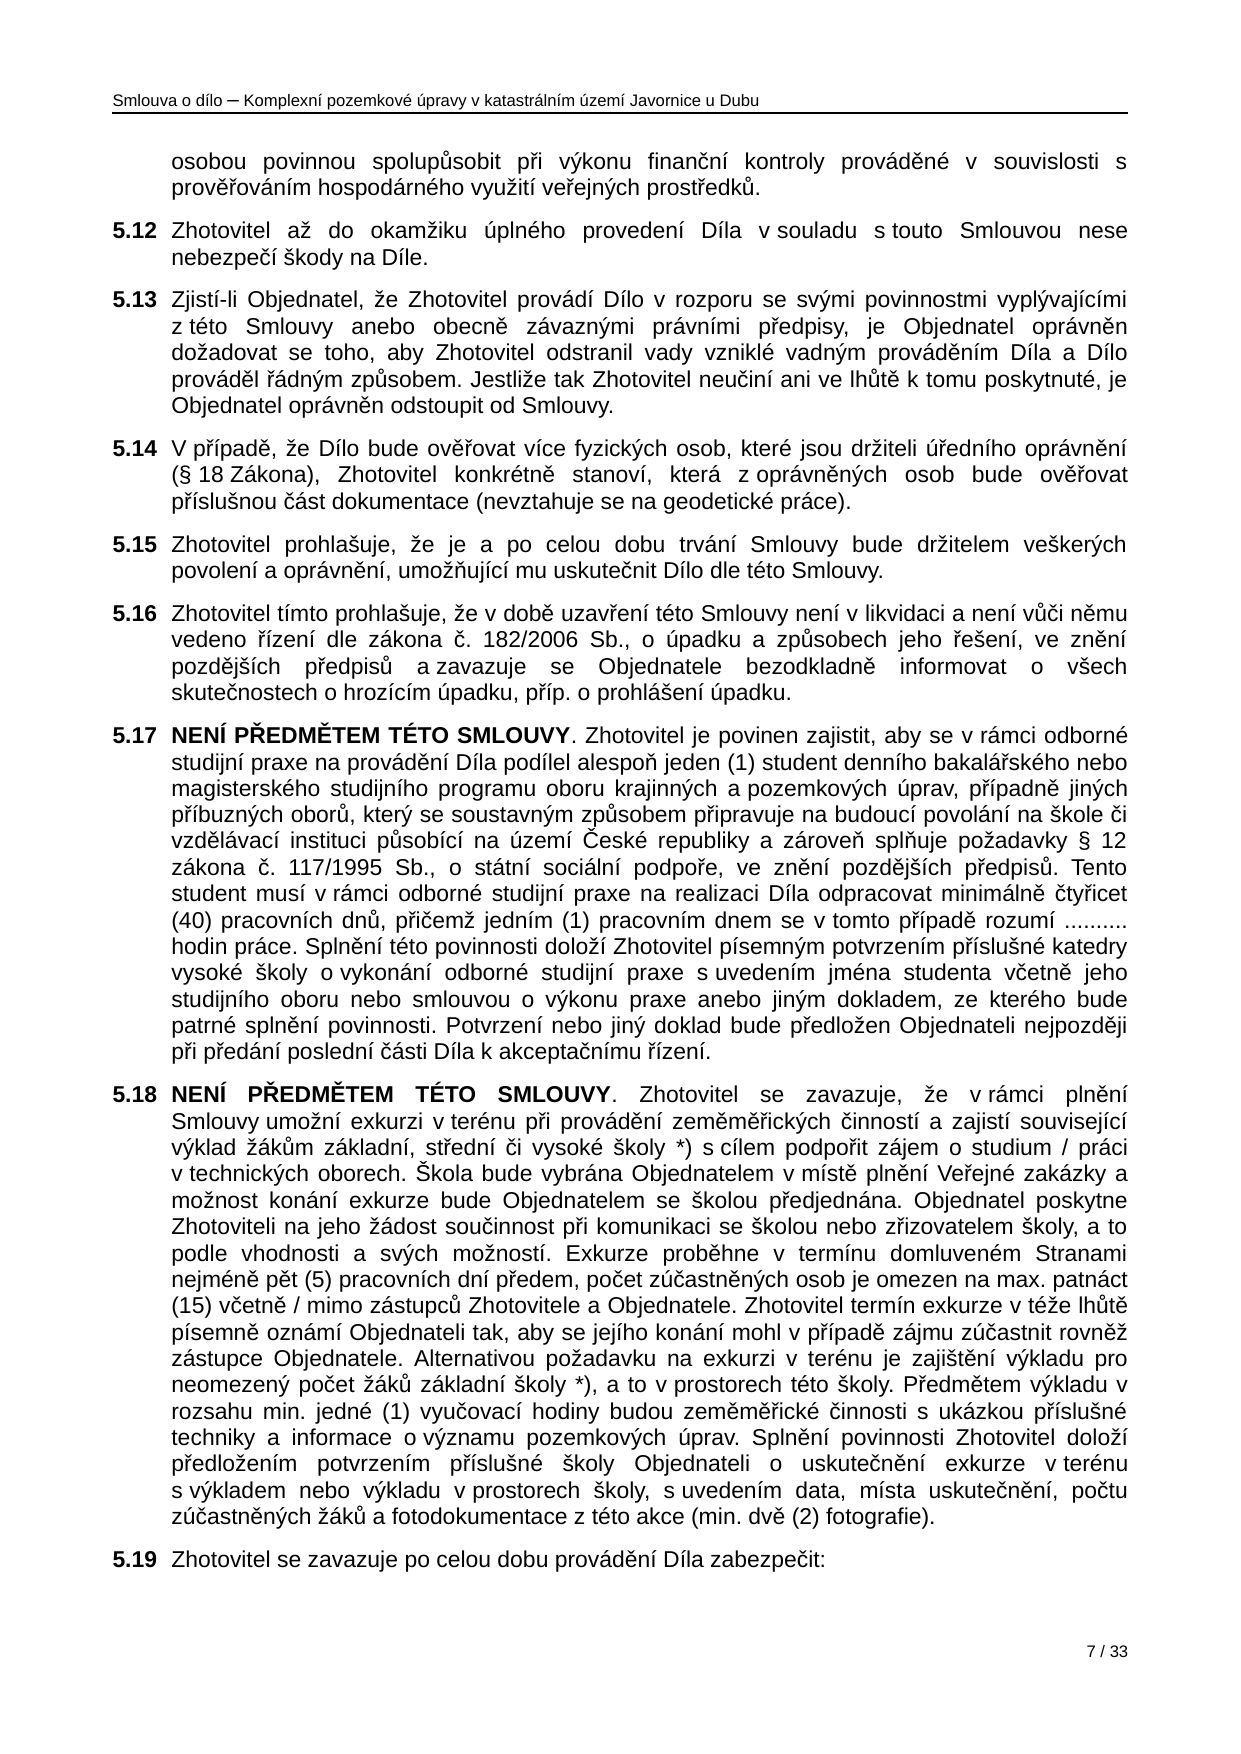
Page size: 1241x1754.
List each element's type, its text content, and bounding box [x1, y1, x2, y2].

text Zhotovitel prohlašuje, že je a po celou dobu trvání Smlouvy bude držitelem veškerých povolení a oprávnění, umožňující mu uskutečnit Dílo dle této Smlouvy. [112, 531, 1128, 583]
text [112, 148, 1128, 200]
text Zjistí-li Objednatel, že Zhotovitel provádí Dílo v rozporu se svými povinnostmi vyplývajícími z této Smlouvy anebo obecně závaznými právními předpisy, je Objednatel oprávněn dožadovat se toho, aby Zhotovitel odstranil vady vzniklé vadným prováděním Díla a Dílo prováděl řádným způsobem. Jestliže tak Zhotovitel neučiní ani ve lhůtě k tomu poskytnuté, je Objednatel oprávněn odstoupit od Smlouvy. [112, 286, 1128, 418]
text NENÍ PŘEDMĚTEM TÉTO SMLOUVY. Zhotovitel se zavazuje, že v rámci plnění Smlouvy umožní exkurzi v terénu při provádění zeměměřických činností a zajistí související výklad žákům základní, střední či vysoké školy *) s cílem podpořit zájem o studium / práci v technických oborech. Škola bude vybrána Objednatelem v místě plnění Veřejné zakázky a možnost konání exkurze bude Objednatelem se školou předjednána. Objednatel poskytne Zhotoviteli na jeho žádost součinnost při komunikaci se školou nebo zřizovatelem školy, a to podle vhodnosti a svých možností. Exkurze proběhne v termínu domluveném Stranami nejméně pět (5) pracovních dní předem, počet zúčastněných osob je omezen na max. patnáct (15) včetně / mimo zástupců Zhotovitele a Objednatele. Zhotovitel termín exkurze v téže lhůtě písemně oznámí Objednateli tak, aby se jejího konání mohl v případě zájmu zúčastnit rovněž zástupce Objednatele. Alternativou požadavku na exkurzi v terénu je zajištění výkladu pro neomezený počet žáků základní školy *), a to v prostorech této školy. Předmětem výkladu v rozsahu min. jedné (1) vyučovací hodiny budou zeměměřické činnosti s ukázkou příslušné techniky a informace o významu pozemkových úprav. Splnění povinnosti Zhotovitel doloží předložením potvrzením příslušné školy Objednateli o uskutečnění exkurze v terénu s výkladem nebo výkladu v prostorech školy, s uvedením data, místa uskutečnění, počtu zúčastněných žáků a fotodokumentace z této akce (min. dvě (2) fotografie). [112, 1081, 1128, 1529]
text Zhotovitel tímto prohlašuje, že v době uzavření této Smlouvy není v likvidaci a není vůči němu vedeno řízení dle zákona č. 182/2006 Sb., o úpadku a způsobech jeho řešení, ve znění pozdějších předpisů a zavazuje se Objednatele bezodkladně informovat o všech skutečnostech o hrozícím úpadku, příp. o prohlášení úpadku. [112, 600, 1128, 705]
text Zhotovitel až do okamžiku úplného provedení Díla v souladu s touto Smlouvou nese nebezpečí škody na Díle. [112, 217, 1128, 270]
text V případě, že Dílo bude ověřovat více fyzických osob, které jsou držiteli úředního oprávnění (§ 18 Zákona), Zhotovitel konkrétně stanoví, která z oprávněných osob bude ověřovat příslušnou část dokumentace (nevztahuje se na geodetické práce). [112, 435, 1128, 514]
text NENÍ PŘEDMĚTEM TÉTO SMLOUVY. Zhotovitel je povinen zajistit, aby se v rámci odborné studijní praxe na provádění Díla podílel alespoň jeden (1) student denního bakalářského nebo magisterského studijního programu oboru krajinných a pozemkových úprav, případně jiných příbuzných oborů, který se soustavným způsobem připravuje na budoucí povolání na škole či vzdělávací instituci působící na území České republiky a zároveň splňuje požadavky § 12 zákona č. 117/1995 Sb., o státní sociální podpoře, ve znění pozdějších předpisů. Tento student musí v rámci odborné studijní praxe na realizaci Díla odpracovat minimálně čtyřicet (40) pracovních dnů, přičemž jedním (1) pracovním dnem se v tomto případě rozumí .......... hodin práce. Splnění této povinnosti doloží Zhotovitel písemným potvrzením příslušné katedry vysoké školy o vykonání odborné studijní praxe s uvedením jména studenta včetně jeho studijního oboru nebo smlouvou o výkonu praxe anebo jiným dokladem, ze kterého bude patrné splnění povinnosti. Potvrzení nebo jiný doklad bude předložen Objednateli nejpozději při předání poslední části Díla k akceptačnímu řízení. [112, 722, 1128, 1065]
text Zhotovitel se zavazuje po celou dobu provádění Díla zabezpečit: [112, 1546, 1128, 1572]
